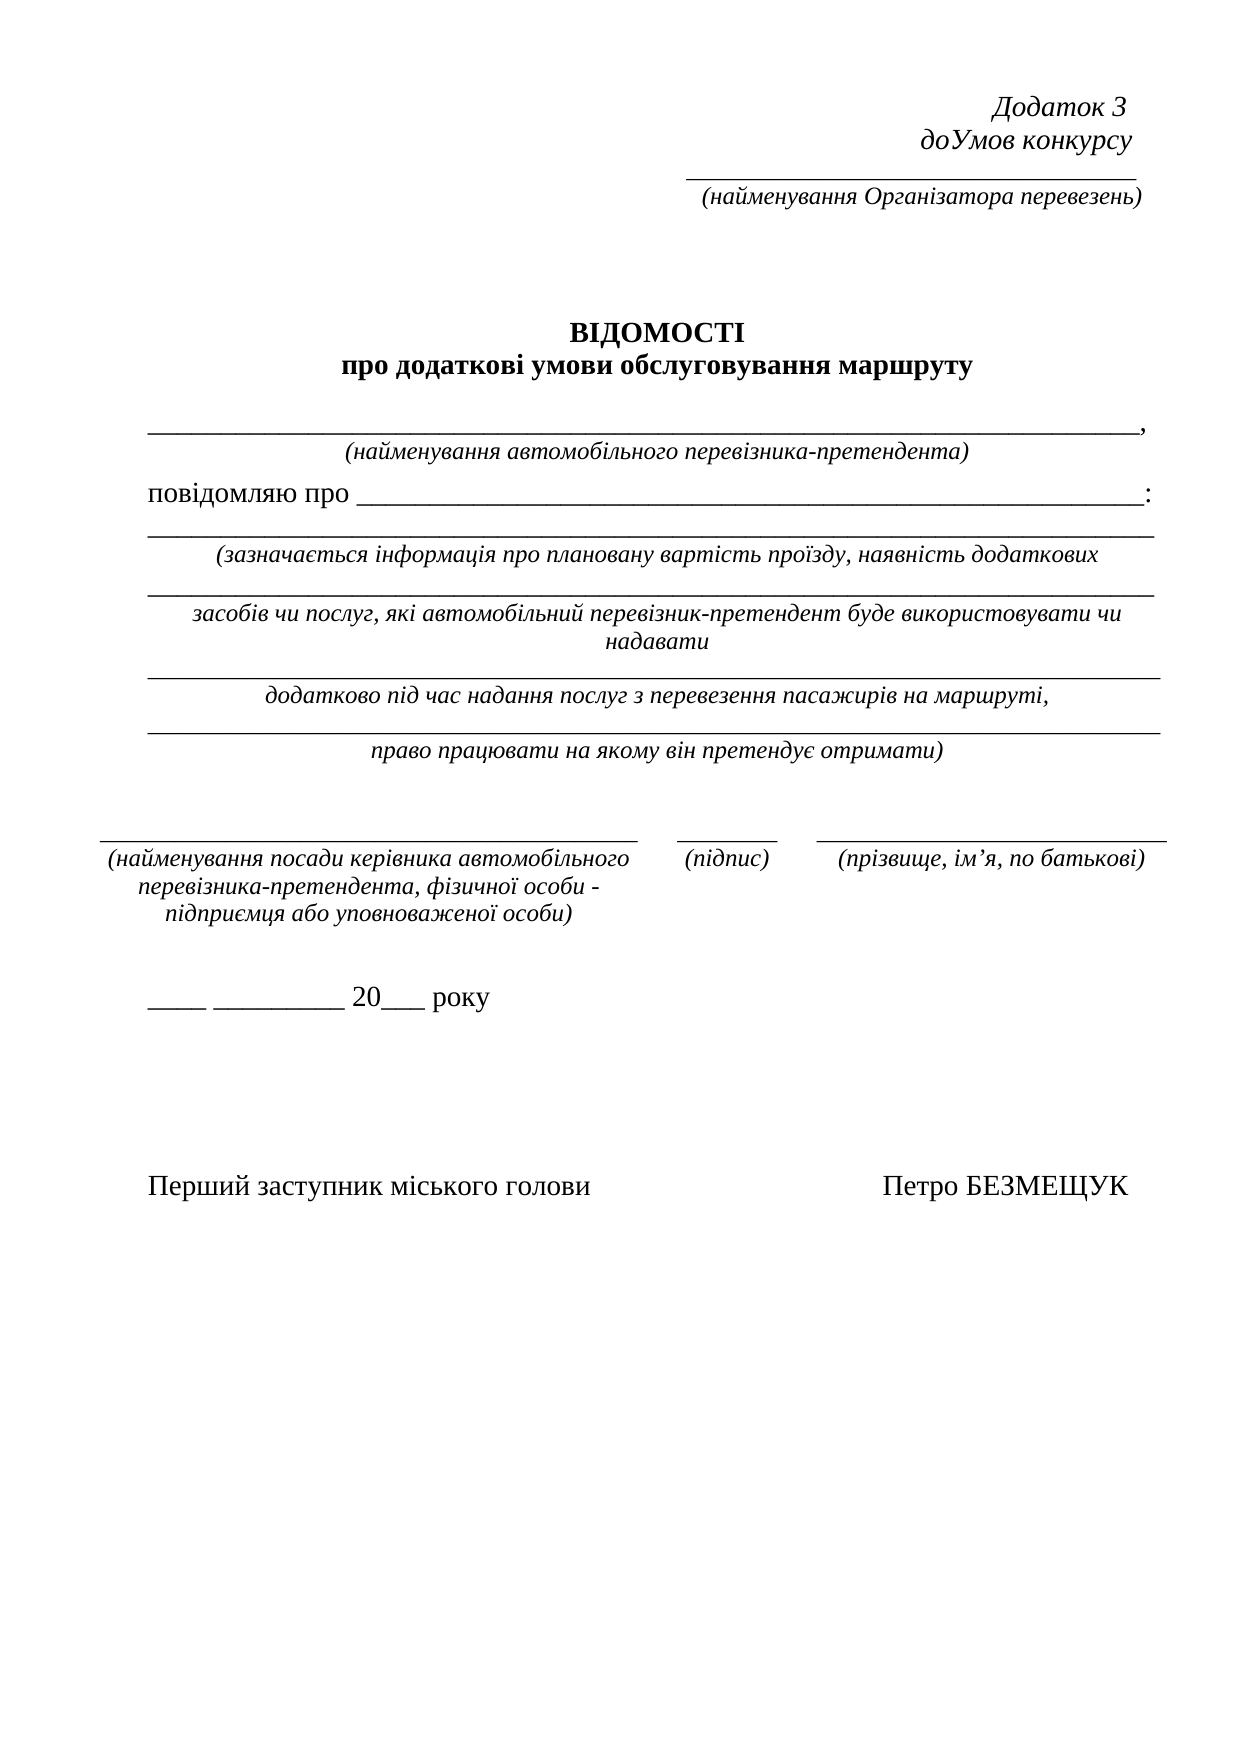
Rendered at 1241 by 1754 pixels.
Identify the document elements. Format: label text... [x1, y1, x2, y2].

text ____________________________________ [561, 156, 1167, 183]
text право працювати на якому він претендує отримати) [148, 736, 1167, 764]
text ____ _________ 20___ року [148, 981, 1167, 1012]
text засобів чи послуг, які автомобільний перевізник-претендент буде використовувати чи надавати [148, 600, 1167, 654]
text _____________________________________________________________________ [148, 509, 1167, 541]
text _____________________________________________________________________ [148, 568, 1167, 600]
table_header ________ (підпис) [649, 805, 805, 927]
text Додаток 3 доУмов конкурсу [694, 89, 1167, 156]
text (найменування автомобільного перевізника-претендента) [148, 437, 1167, 465]
text (найменування Організатора перевезень) [502, 183, 1167, 210]
text додатково під час надання послуг з перевезення пасажирів на маршруті, [148, 682, 1167, 709]
text _________________________________________________________________________________ [148, 709, 1167, 736]
text (зазначається інформація про плановану вартість проїзду, наявність додаткових [148, 541, 1167, 568]
text повідомляю про ______________________________________________________: [148, 477, 1167, 509]
table_header ___________________________________________ (найменування посади керівника автомобільного перевізника-претендента, фізичної особи - підприємця або уповноваженої особи) [89, 805, 649, 927]
table_header ____________________________ (прізвище, ім’я, по батькові) [805, 805, 1178, 927]
text ____________________________________________________________________, [148, 406, 1167, 437]
text ВІДОМОСТІ про додаткові умови обслуговування маршруту [148, 317, 1167, 381]
text _________________________________________________________________________________ [148, 654, 1167, 682]
text Перший заступник міського голови Петро БЕЗМЕЩУК [148, 1168, 1167, 1201]
